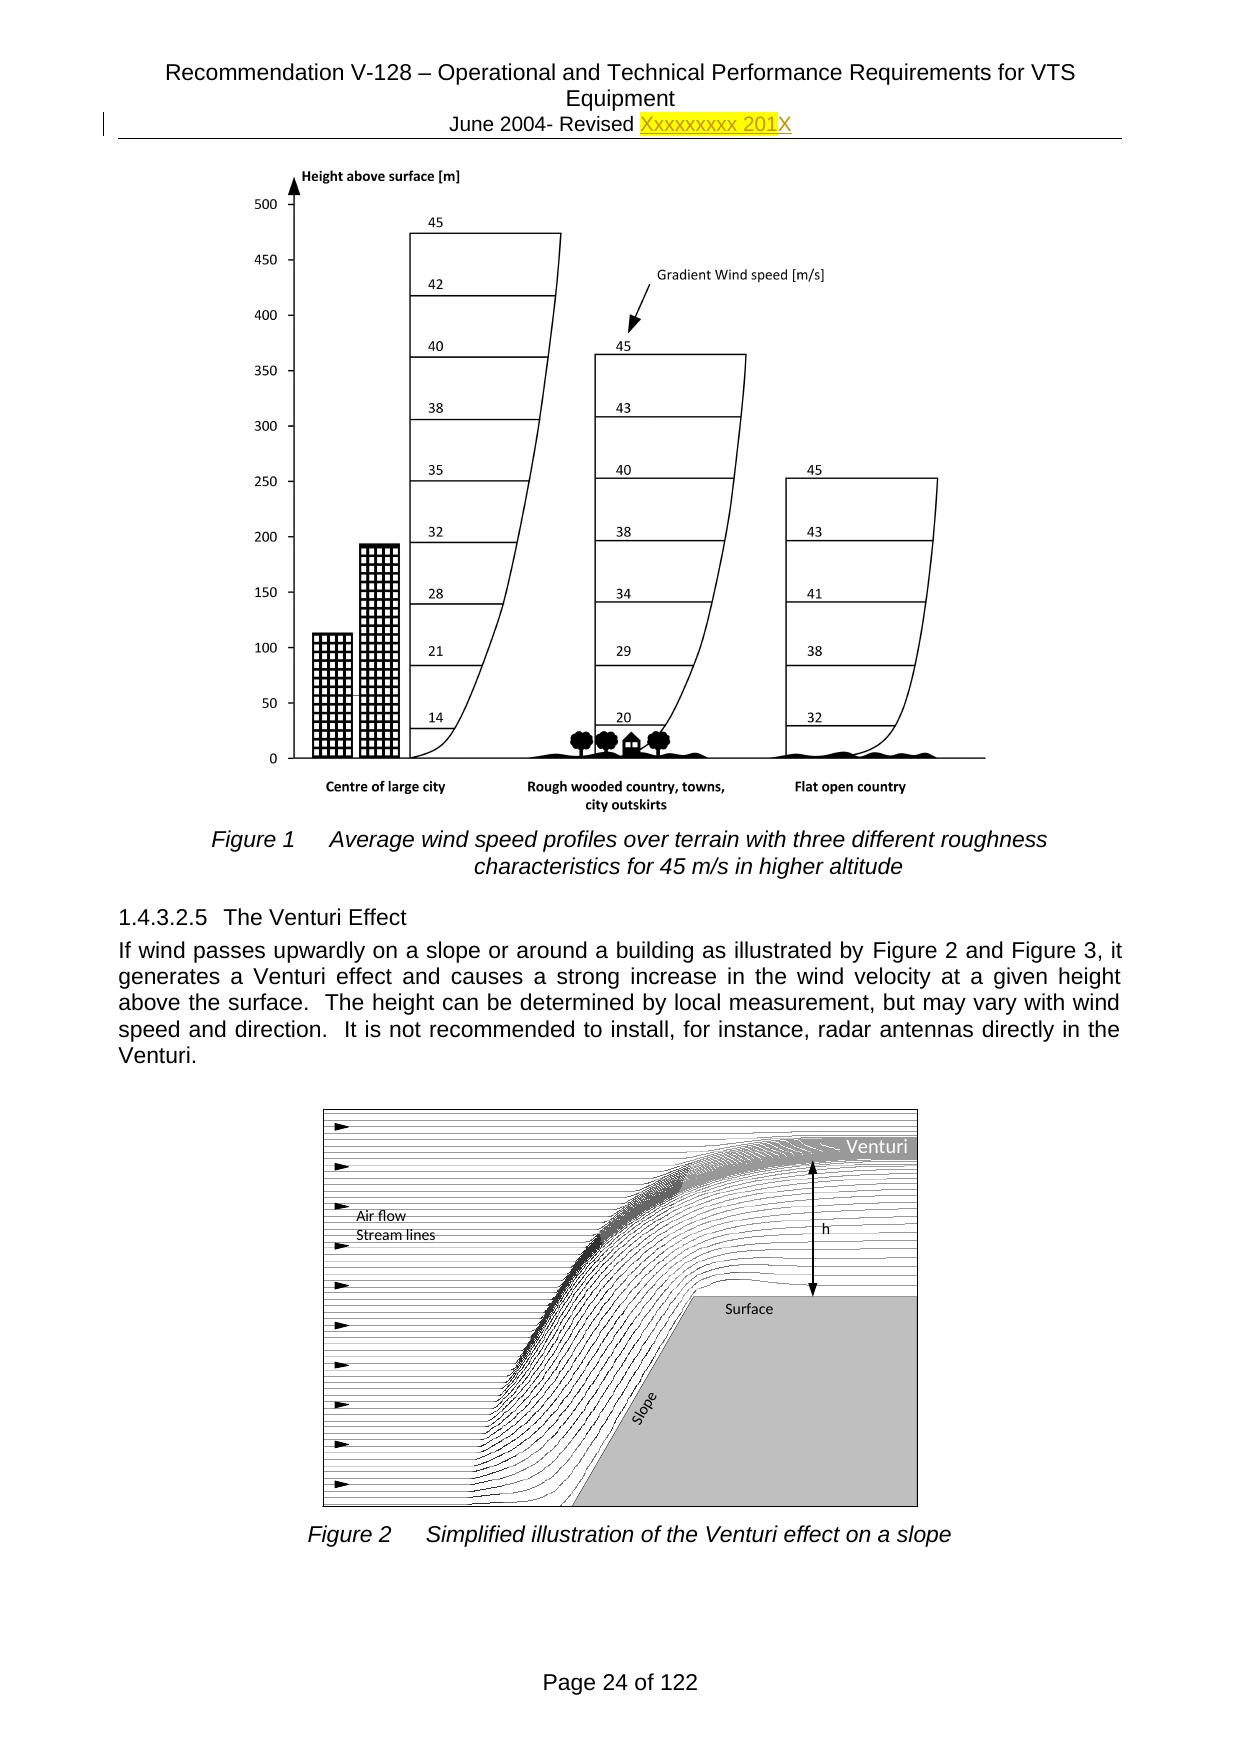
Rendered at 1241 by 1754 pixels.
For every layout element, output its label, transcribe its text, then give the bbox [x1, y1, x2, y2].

text If wind passes upwardly on a slope or around a building as illustrated by figure 2 and figure 3, it generates a Venturi effect and causes a strong increase in the wind velocity at a given height above the surface. The height can be determined by local measurement, but may vary with wind speed and direction. It is not recommended to install, for instance, radar antennas directly in the Venturi. [118, 937, 1122, 1068]
text Average wind speed profiles over terrain with three different roughness characteristics for 45 m/s in higher altitude [137, 826, 1122, 879]
picture [254, 165, 986, 814]
subtitle The Venturi Effect [118, 904, 1122, 930]
text Simplified illustration of the Venturi effect on a slope [137, 1521, 1122, 1547]
